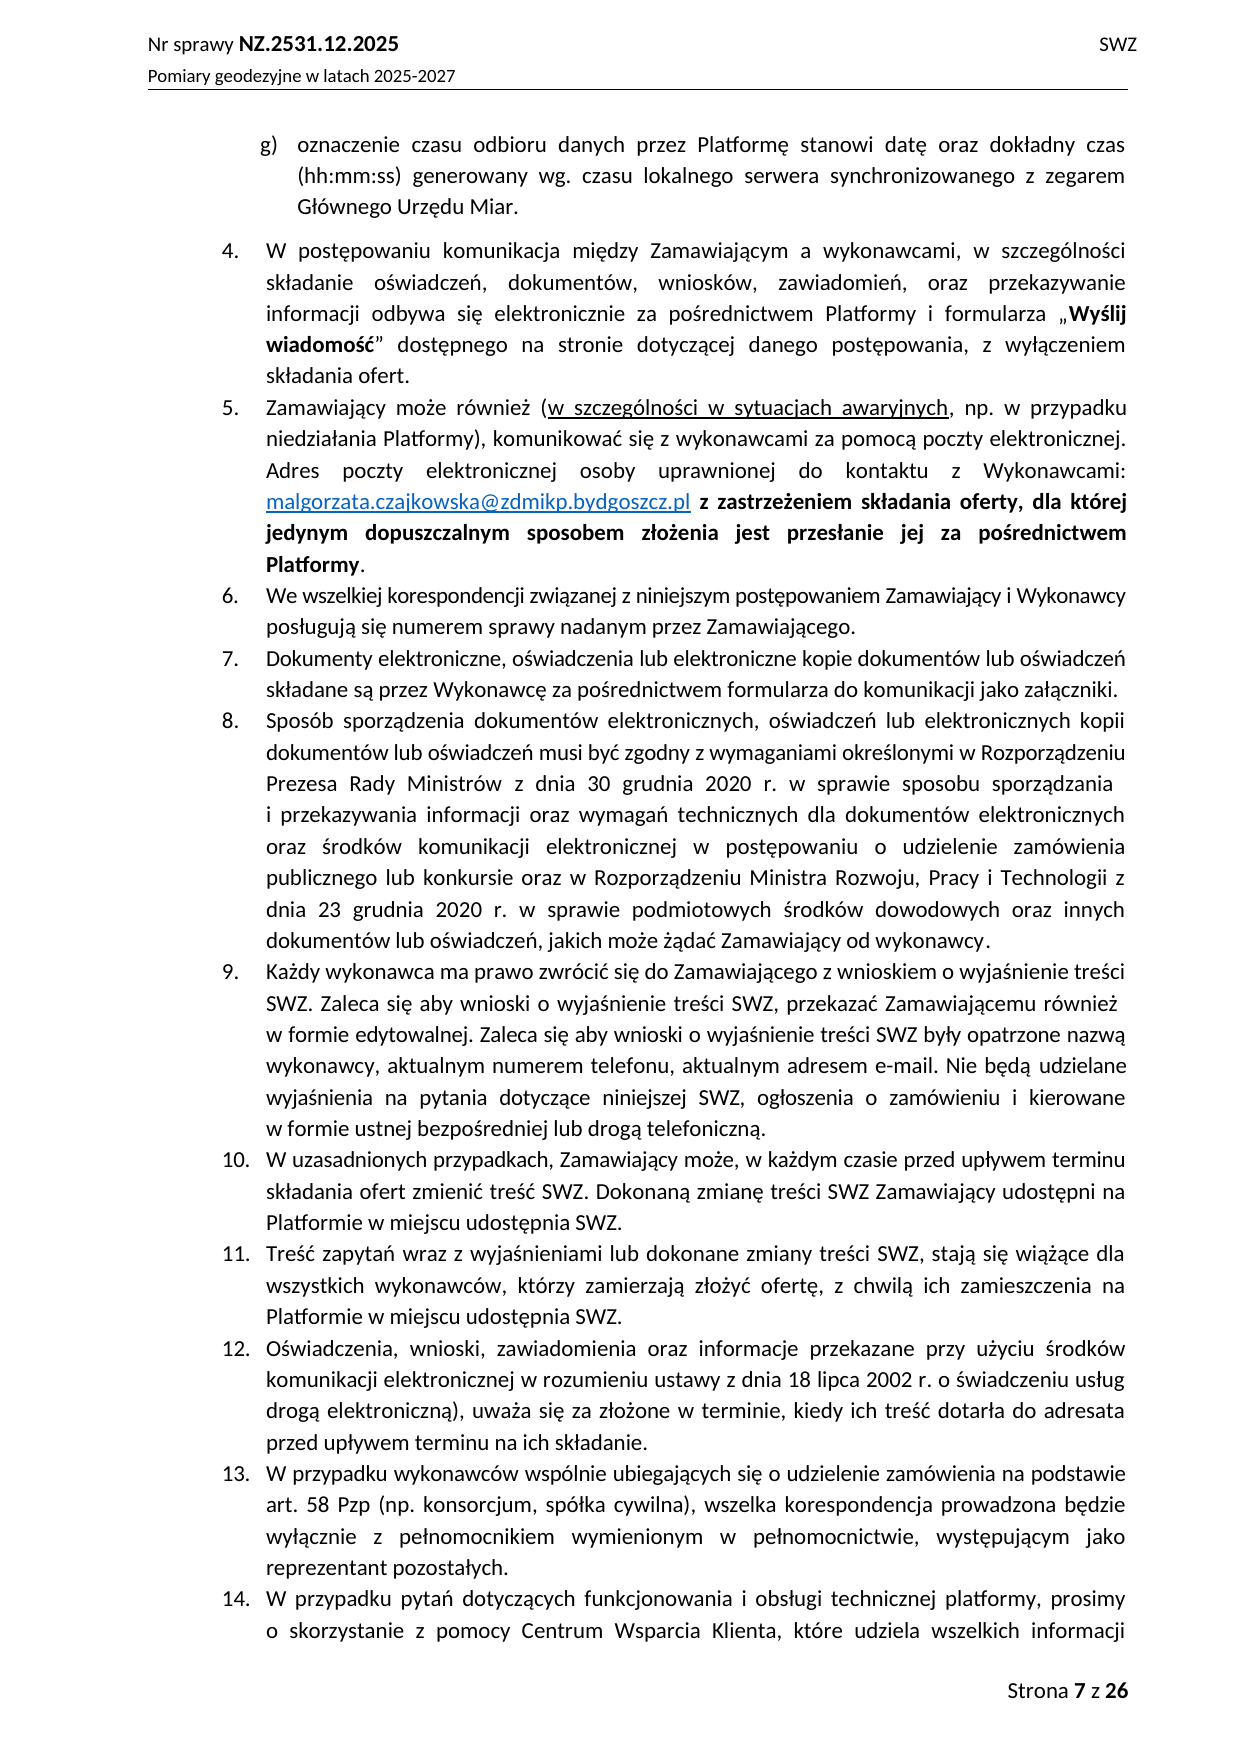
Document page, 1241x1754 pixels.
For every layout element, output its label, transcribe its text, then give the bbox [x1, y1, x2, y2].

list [222, 1584, 1127, 1644]
list Oświadczenia, wnioski, zawiadomienia oraz informacje przekazane przy użyciu środków komunikacji elektronicznej w rozumieniu ustawy z dnia 18 lipca 2002 r. o świadczeniu usług drogą elektroniczną), uważa się za złożone w terminie, kiedy ich treść dotarła do adresata przed upływem terminu na ich składanie. [222, 1334, 1127, 1456]
list W postępowaniu komunikacja między Zamawiającym a wykonawcami, w szczególności składanie oświadczeń, dokumentów, wniosków, zawiadomień, oraz przekazywanie informacji odbywa się elektronicznie za pośrednictwem Platformy i formularza „Wyślij wiadomość” dostępnego na stronie dotyczącej danego postępowania, z wyłączeniem składania ofert. [222, 236, 1127, 390]
list Zamawiający może również (w szczególności w sytuacjach awaryjnych, np. w przypadku niedziałania Platformy), komunikować się z wykonawcami za pomocą poczty elektronicznej. Adres poczty elektronicznej osoby uprawnionej do kontaktu z Wykonawcami: malgorzata.czajkowska@zdmikp.bydgoszcz.pl z zastrzeżeniem składania oferty, dla której jedynym dopuszczalnym sposobem złożenia jest przesłanie jej za pośrednictwem Platformy. [222, 393, 1127, 578]
list W uzasadnionych przypadkach, Zamawiający może, w każdym czasie przed upływem terminu składania ofert zmienić treść SWZ. Dokonaną zmianę treści SWZ Zamawiający udostępni na Platformie w miejscu udostępnia SWZ. [222, 1146, 1127, 1236]
list oznaczenie czasu odbioru danych przez Platformę stanowi datę oraz dokładny czas (hh:mm:ss) generowany wg. czasu lokalnego serwera synchronizowanego z zegarem Głównego Urzędu Miar. [260, 130, 1127, 220]
list W przypadku wykonawców wspólnie ubiegających się o udzielenie zamówienia na podstawie art. 58 Pzp (np. konsorcjum, spółka cywilna), wszelka korespondencja prowadzona będzie wyłącznie z pełnomocnikiem wymienionym w pełnomocnictwie, występującym jako reprezentant pozostałych. [222, 1459, 1127, 1581]
list We wszelkiej korespondencji związanej z niniejszym postępowaniem Zamawiający i Wykonawcy posługują się numerem sprawy nadanym przez Zamawiającego. [222, 581, 1127, 641]
list Treść zapytań wraz z wyjaśnieniami lub dokonane zmiany treści SWZ, stają się wiążące dla wszystkich wykonawców, którzy zamierzają złożyć ofertę, z chwilą ich zamieszczenia na Platformie w miejscu udostępnia SWZ. [222, 1239, 1127, 1330]
list Sposób sporządzenia dokumentów elektronicznych, oświadczeń lub elektronicznych kopii dokumentów lub oświadczeń musi być zgodny z wymaganiami określonymi w Rozporządzeniu Prezesa Rady Ministrów z dnia 30 grudnia 2020 r. w sprawie sposobu sporządzania i przekazywania informacji oraz wymagań technicznych dla dokumentów elektronicznych oraz środków komunikacji elektronicznej w postępowaniu o udzielenie zamówienia publicznego lub konkursie oraz w Rozporządzeniu Ministra Rozwoju, Pracy i Technologii z dnia 23 grudnia 2020 r. w sprawie podmiotowych środków dowodowych oraz innych dokumentów lub oświadczeń, jakich może żądać Zamawiający od wykonawcy. [222, 707, 1127, 954]
list Każdy wykonawca ma prawo zwrócić się do Zamawiającego z wnioskiem o wyjaśnienie treści SWZ. Zaleca się aby wnioski o wyjaśnienie treści SWZ, przekazać Zamawiającemu również w formie edytowalnej. Zaleca się aby wnioski o wyjaśnienie treści SWZ były opatrzone nazwą wykonawcy, aktualnym numerem telefonu, aktualnym adresem e-mail. Nie będą udzielane wyjaśnienia na pytania dotyczące niniejszej SWZ, ogłoszenia o zamówieniu i kierowane w formie ustnej bezpośredniej lub drogą telefoniczną. [222, 957, 1127, 1142]
list Dokumenty elektroniczne, oświadczenia lub elektroniczne kopie dokumentów lub oświadczeń składane są przez Wykonawcę za pośrednictwem formularza do komunikacji jako załączniki. [222, 644, 1127, 703]
